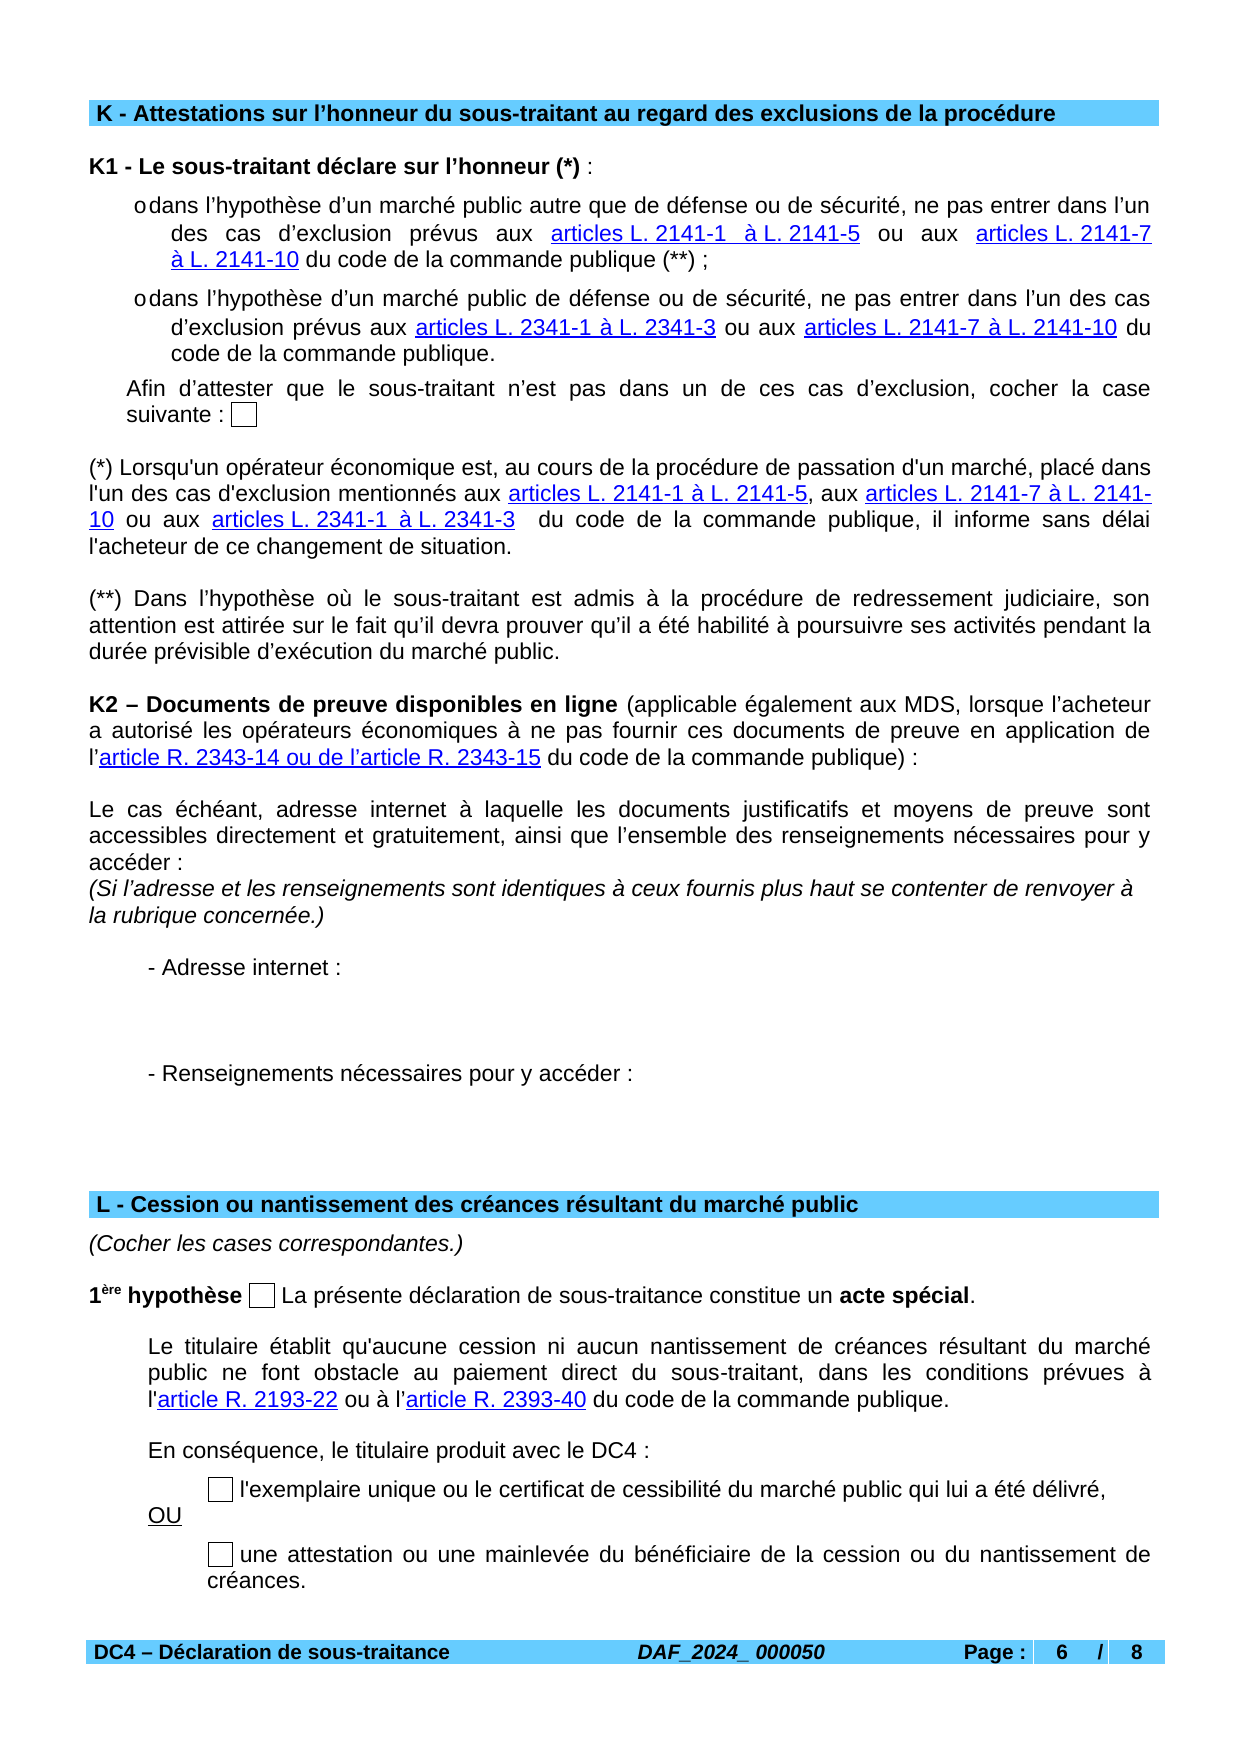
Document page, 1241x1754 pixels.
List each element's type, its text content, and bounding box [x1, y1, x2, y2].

text une attestation ou une mainlevée du bénéficiaire de la cession ou du nantissement de créances. [207, 1541, 1152, 1594]
text (*) Lorsqu'un opérateur économique est, au cours de la procédure de passation d'un marché, placé dans l'un des cas d'exclusion mentionnés aux articles L. 2141-1 à L. 2141-5, aux articles L. 2141-7 à L. 2141-10 ou aux articles L. 2341-1 à L. 2341-3 du code de la commande publique, il informe sans délai l'acheteur de ce changement de situation. [89, 453, 1152, 559]
text (**) Dans l’hypothèse où le sous-traitant est admis à la procédure de redressement judiciaire, son attention est attirée sur le fait qu’il devra prouver qu’il a été habilité à poursuivre ses activités pendant la durée prévisible d’exécution du marché public. [89, 585, 1152, 664]
text En conséquence, le titulaire produit avec le DC4 : [148, 1437, 1152, 1463]
list dans l’hypothèse d’un marché public autre que de défense ou de sécurité, ne pas entrer dans l’un des cas d’exclusion prévus aux articles L. 2141-1 à L. 2141-5 ou aux articles L. 2141-7 à L. 2141-10 du code de la commande publique (**) ; [133, 192, 1152, 273]
text Le cas échéant, adresse internet à laquelle les documents justificatifs et moyens de preuve sont accessibles directement et gratuitement, ainsi que l’ensemble des renseignements nécessaires pour y accéder : [89, 796, 1152, 875]
text (Si l’adresse et les renseignements sont identiques à ceux fournis plus haut se contenter de renvoyer à la rubrique concernée.) [89, 875, 1152, 928]
text - Renseignements nécessaires pour y accéder : [148, 1060, 1152, 1086]
table_header K - Attestations sur l’honneur du sous-traitant au regard des exclusions de la procédure [89, 100, 1159, 126]
text (Cocher les cases correspondantes.) [89, 1230, 1152, 1257]
text K1 - Le sous-traitant déclare sur l’honneur (*) : [89, 153, 1152, 179]
text OU [148, 1502, 1152, 1529]
text l'exemplaire unique ou le certificat de cessibilité du marché public qui lui a été délivré, [207, 1476, 1152, 1502]
text Le titulaire établit qu'aucune cession ni aucun nantissement de créances résultant du marché public ne font obstacle au paiement direct du sous-traitant, dans les conditions prévues à l'article R. 2193-22 ou à l’article R. 2393-40 du code de la commande publique. [148, 1333, 1152, 1412]
text K2 – Documents de preuve disponibles en ligne (applicable également aux MDS, lorsque l’acheteur a autorisé les opérateurs économiques à ne pas fournir ces documents de preuve en application de l’article R. 2343-14 ou de l’article R. 2343-15 du code de la commande publique) : [89, 691, 1152, 770]
table_header L - Cession ou nantissement des créances résultant du marché public [89, 1191, 1159, 1218]
text 1ère hypothèse La présente déclaration de sous-traitance constitue un acte spécial. [89, 1282, 1152, 1308]
text Afin d’attester que le sous-traitant n’est pas dans un de ces cas d’exclusion, cocher la case suivante : [126, 374, 1152, 427]
list dans l’hypothèse d’un marché public de défense ou de sécurité, ne pas entrer dans l’un des cas d’exclusion prévus aux articles L. 2341-1 à L. 2341-3 ou aux articles L. 2141-7 à L. 2141-10 du code de la commande publique. [133, 285, 1152, 366]
text - Adresse internet : [148, 954, 1152, 981]
